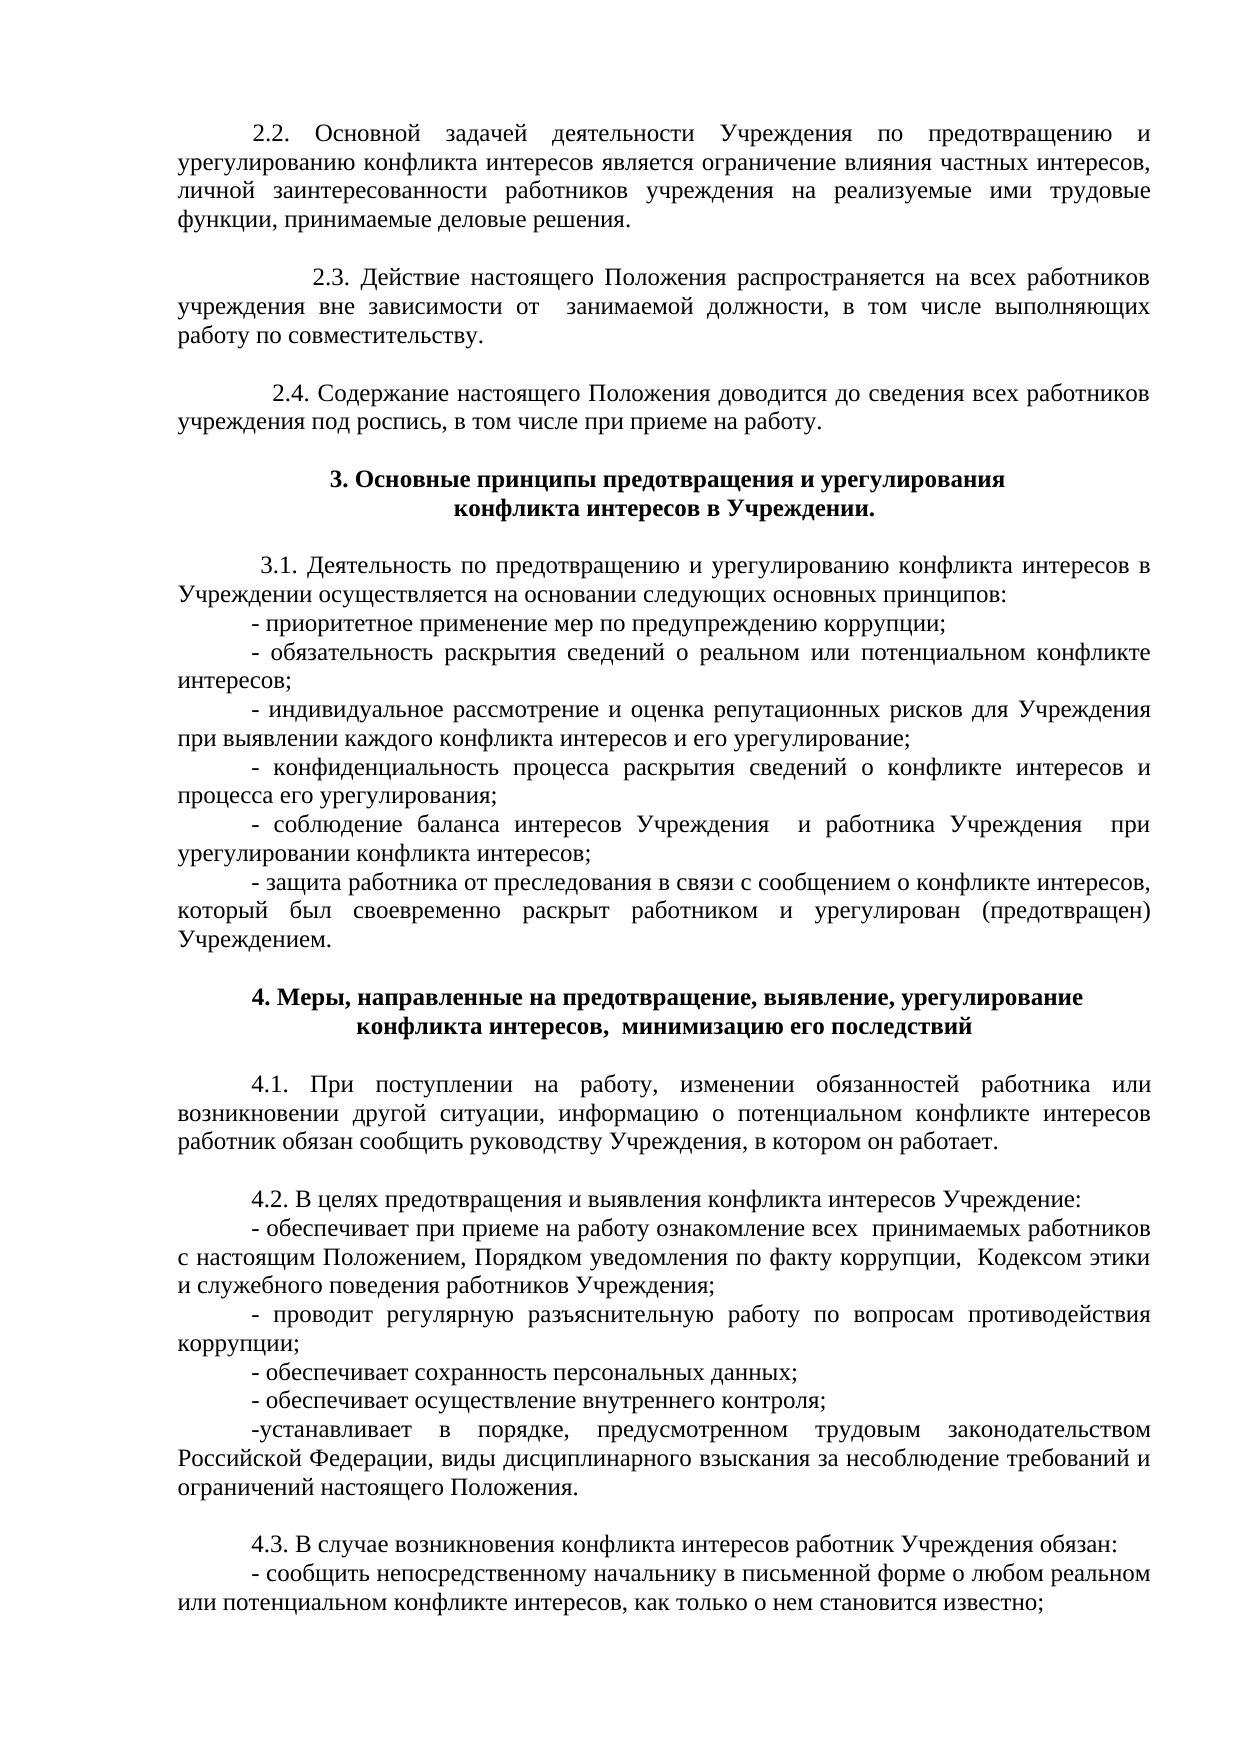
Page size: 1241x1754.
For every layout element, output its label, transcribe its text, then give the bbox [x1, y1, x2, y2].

text - соблюдение баланса интересов Учреждения и работника Учреждения при урегулировании конфликта интересов; [177, 809, 1152, 867]
text - обеспечивает осуществление внутреннего контроля; [177, 1386, 1152, 1414]
text 2.4. Содержание настоящего Положения доводится до сведения всех работников учреждения под роспись, в том числе при приеме на работу. [177, 378, 1152, 435]
text 4. Меры, направленные на предотвращение, выявление, урегулирование конфликта интересов, минимизацию его последствий [177, 982, 1152, 1040]
text - приоритетное применение мер по предупреждению коррупции; [177, 608, 1152, 637]
text - проводит регулярную разъяснительную работу по вопросам противодействия коррупции; [177, 1299, 1152, 1357]
text 4.2. В целях предотвращения и выявления конфликта интересов Учреждение: [177, 1184, 1152, 1213]
text 2.3. Действие настоящего Положения распространяется на всех работников учреждения вне зависимости от занимаемой должности, в том числе выполняющих работу по совместительству. [177, 262, 1152, 348]
text 3. Основные принципы предотвращения и урегулирования [177, 464, 1152, 493]
text конфликта интересов в Учреждении. [177, 493, 1152, 522]
text - обязательность раскрытия сведений о реальном или потенциальном конфликте интересов; [177, 637, 1152, 694]
text - индивидуальное рассмотрение и оценка репутационных рисков для Учреждения при выявлении каждого конфликта интересов и его урегулирование; [177, 694, 1152, 752]
text - конфиденциальность процесса раскрытия сведений о конфликте интересов и процесса его урегулирования; [177, 752, 1152, 809]
text 4.1. При поступлении на работу, изменении обязанностей работника или возникновении другой ситуации, информацию о потенциальном конфликте интересов работник обязан сообщить руководству Учреждения, в котором он работает. [177, 1069, 1152, 1155]
text - защита работника от преследования в связи с сообщением о конфликте интересов, который был своевременно раскрыт работником и урегулирован (предотвращен) Учреждением. [177, 867, 1152, 953]
text - обеспечивает сохранность персональных данных; [177, 1357, 1152, 1386]
text - обеспечивает при приеме на работу ознакомление всех принимаемых работников с настоящим Положением, Порядком уведомления по факту коррупции, Кодексом этики и служебного поведения работников Учреждения; [177, 1213, 1152, 1299]
text -устанавливает в порядке, предусмотренном трудовым законодательством Российской Федерации, виды дисциплинарного взыскания за несоблюдение требований и ограничений настоящего Положения. [177, 1414, 1152, 1501]
text 3.1. Деятельность по предотвращению и урегулированию конфликта интересов в Учреждении осуществляется на основании следующих основных принципов: [177, 551, 1152, 608]
text - сообщить непосредственному начальнику в письменной форме о любом реальном или потенциальном конфликте интересов, как только о нем становится известно; [177, 1558, 1152, 1616]
text 4.3. В случае возникновения конфликта интересов работник Учреждения обязан: [177, 1529, 1152, 1558]
text 2.2. Основной задачей деятельности Учреждения по предотвращению и урегулированию конфликта интересов является ограничение влияния частных интересов, личной заинтересованности работников учреждения на реализуемые ими трудовые функции, принимаемые деловые решения. [177, 118, 1152, 233]
